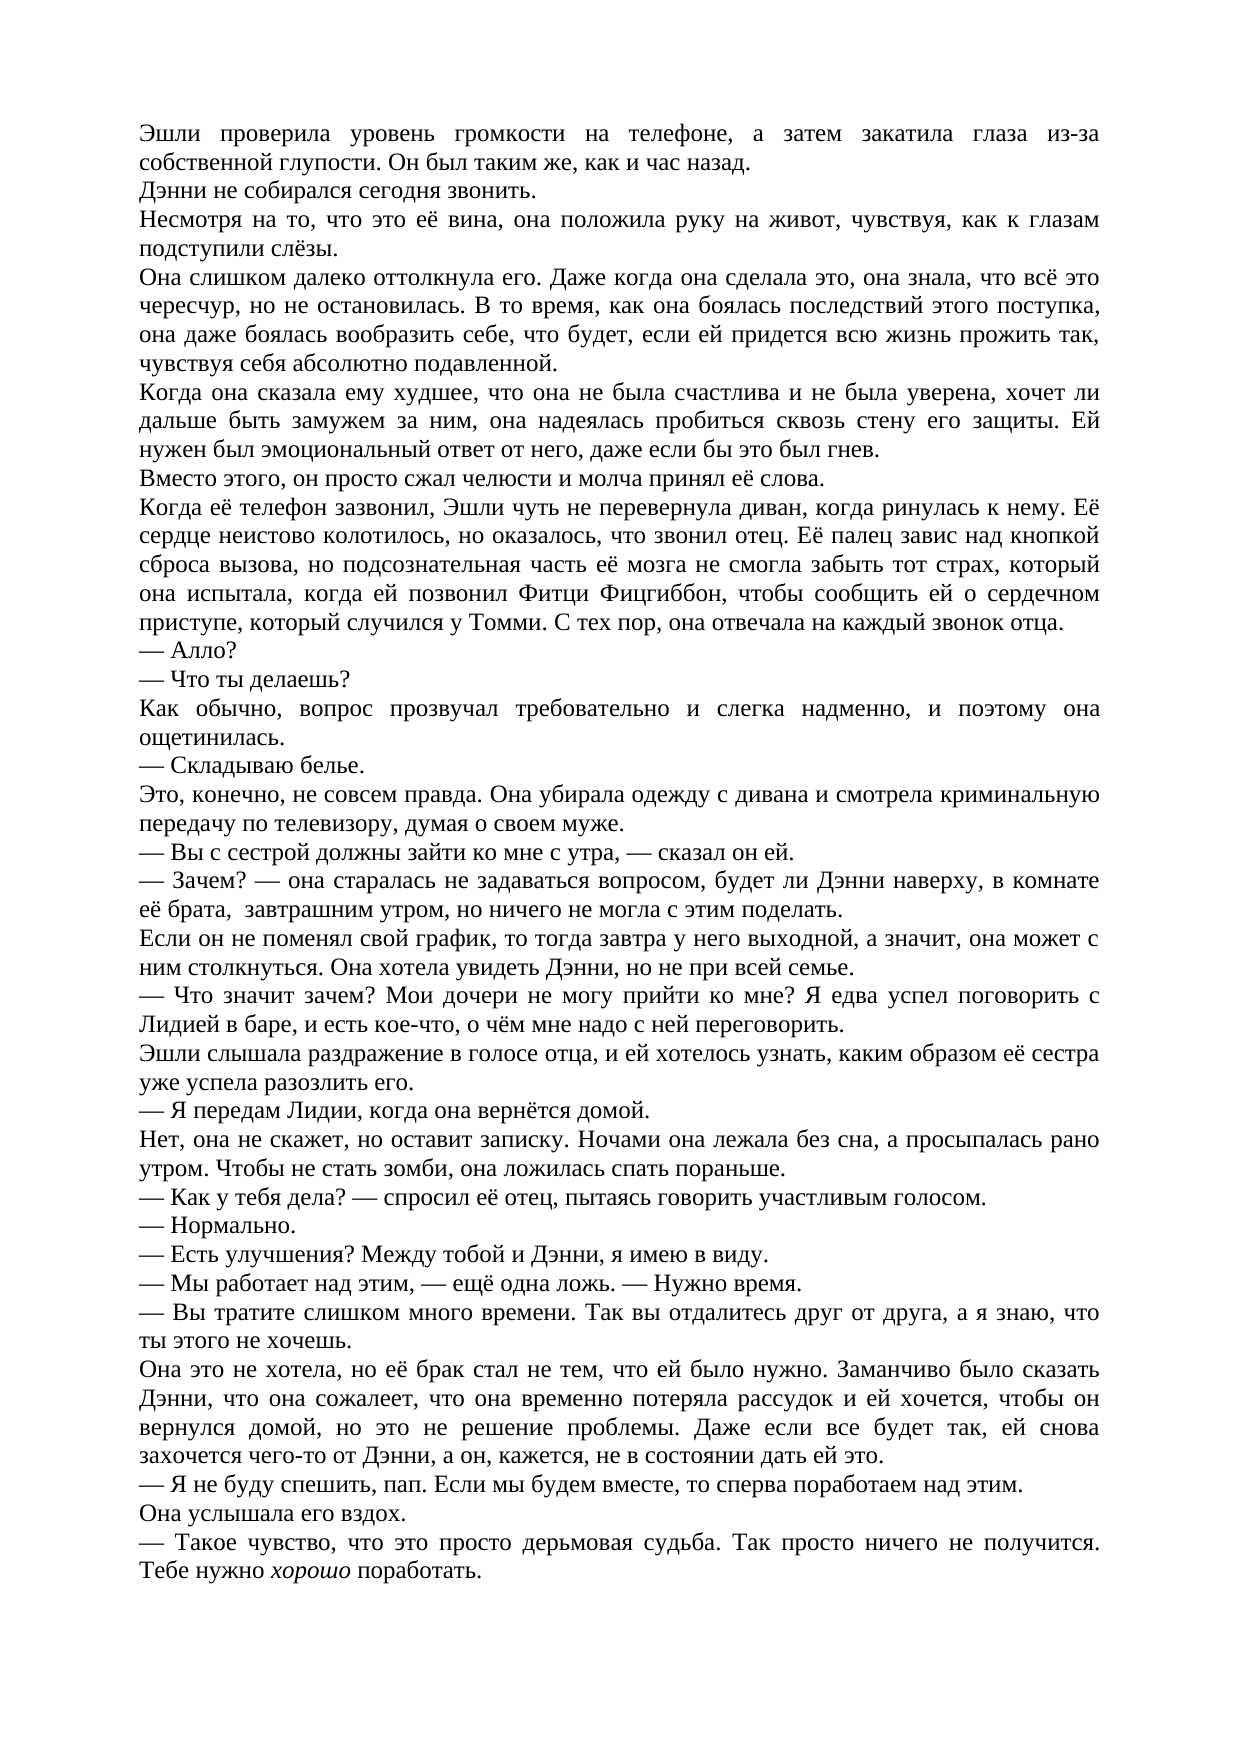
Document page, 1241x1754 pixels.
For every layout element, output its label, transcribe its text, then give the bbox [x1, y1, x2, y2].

text Вместо этого, он просто сжал челюсти и молча принял её слова. [139, 463, 1101, 492]
text Эшли слышала раздражение в голосе отца, и ей хотелось узнать, каким образом её сестра уже успела разозлить его. [139, 1038, 1101, 1096]
text Она это не хотела, но её брак стал не тем, что ей было нужно. Заманчиво было сказать Дэнни, что она сожалеет, что она временно потеряла рассудок и ей хочется, чтобы он вернулся домой, но это не решение проблемы. Даже если все будет так, ей снова захочется чего-то от Дэнни, а он, кажется, не в состоянии дать ей это. [139, 1354, 1101, 1469]
text Когда она сказала ему худшее, что она не была счастлива и не была уверена, хочет ли дальше быть замужем за ним, она надеялась пробиться сквозь стену его защиты. Ей нужен был эмоциональный ответ от него, даже если бы это был гнев. [139, 377, 1101, 463]
text Как обычно, вопрос прозвучал требовательно и слегка надменно, и поэтому она ощетинилась. [139, 693, 1101, 751]
text Это, конечно, не совсем правда. Она убирала одежду с дивана и смотрела криминальную передачу по телевизору, думая о своем муже. [139, 779, 1101, 837]
text — Нормально. [139, 1211, 1101, 1239]
text — Зачем? — она старалась не задаваться вопросом, будет ли Дэнни наверху, в комнате её брата, завтрашним утром, но ничего не могла с этим поделать. [139, 866, 1101, 923]
text Если он не поменял свой график, то тогда завтра у него выходной, а значит, она может с ним столкнуться. Она хотела увидеть Дэнни, но не при всей семье. [139, 923, 1101, 981]
text — Я передам Лидии, когда она вернётся домой. [139, 1096, 1101, 1124]
text Эшли проверила уровень громкости на телефоне, а затем закатила глаза из-за собственной глупости. Он был таким же, как и час назад. [139, 118, 1101, 176]
text — Что значит зачем? Мои дочери не могу прийти ко мне? Я едва успел поговорить с Лидией в баре, и есть кое-что, о чём мне надо с ней переговорить. [139, 981, 1101, 1038]
text Дэнни не собирался сегодня звонить. [139, 176, 1101, 204]
text Она слишком далеко оттолкнула его. Даже когда она сделала это, она знала, что всё это чересчур, но не остановилась. В то время, как она боялась последствий этого поступка, она даже боялась вообразить себе, что будет, если ей придется всю жизнь прожить так, чувствуя себя абсолютно подавленной. [139, 262, 1101, 377]
text — Вы тратите слишком много времени. Так вы отдалитесь друг от друга, а я знаю, что ты этого не хочешь. [139, 1297, 1101, 1354]
text — Есть улучшения? Между тобой и Дэнни, я имею в виду. [139, 1239, 1101, 1268]
text — Я не буду спешить, пап. Если мы будем вместе, то сперва поработаем над этим. [139, 1469, 1101, 1498]
text — Как у тебя дела? — спросил её отец, пытаясь говорить участливым голосом. [139, 1182, 1101, 1211]
text Нет, она не скажет, но оставит записку. Ночами она лежала без сна, а просыпалась рано утром. Чтобы не стать зомби, она ложилась спать пораньше. [139, 1124, 1101, 1182]
text Когда её телефон зазвонил, Эшли чуть не перевернула диван, когда ринулась к нему. Её сердце неистово колотилось, но оказалось, что звонил отец. Её палец завис над кнопкой сброса вызова, но подсознательная часть её мозга не смогла забыть тот страх, который она испытала, когда ей позвонил Фитци Фицгиббон, чтобы сообщить ей о сердечном приступе, который случился у Томми. С тех пор, она отвечала на каждый звонок отца. [139, 492, 1101, 636]
text — Мы работает над этим, — ещё одна ложь. — Нужно время. [139, 1268, 1101, 1297]
text — Вы с сестрой должны зайти ко мне с утра, — сказал он ей. [139, 837, 1101, 866]
text — Алло? [139, 636, 1101, 664]
text — Что ты делаешь? [139, 664, 1101, 693]
text — Такое чувство, что это просто дерьмовая судьба. Так просто ничего не получится. Тебе нужно хорошо поработать. [139, 1527, 1101, 1584]
text Она услышала его вздох. [139, 1498, 1101, 1527]
text — Складываю белье. [139, 751, 1101, 779]
text Несмотря на то, что это её вина, она положила руку на живот, чувствуя, как к глазам подступили слёзы. [139, 204, 1101, 262]
